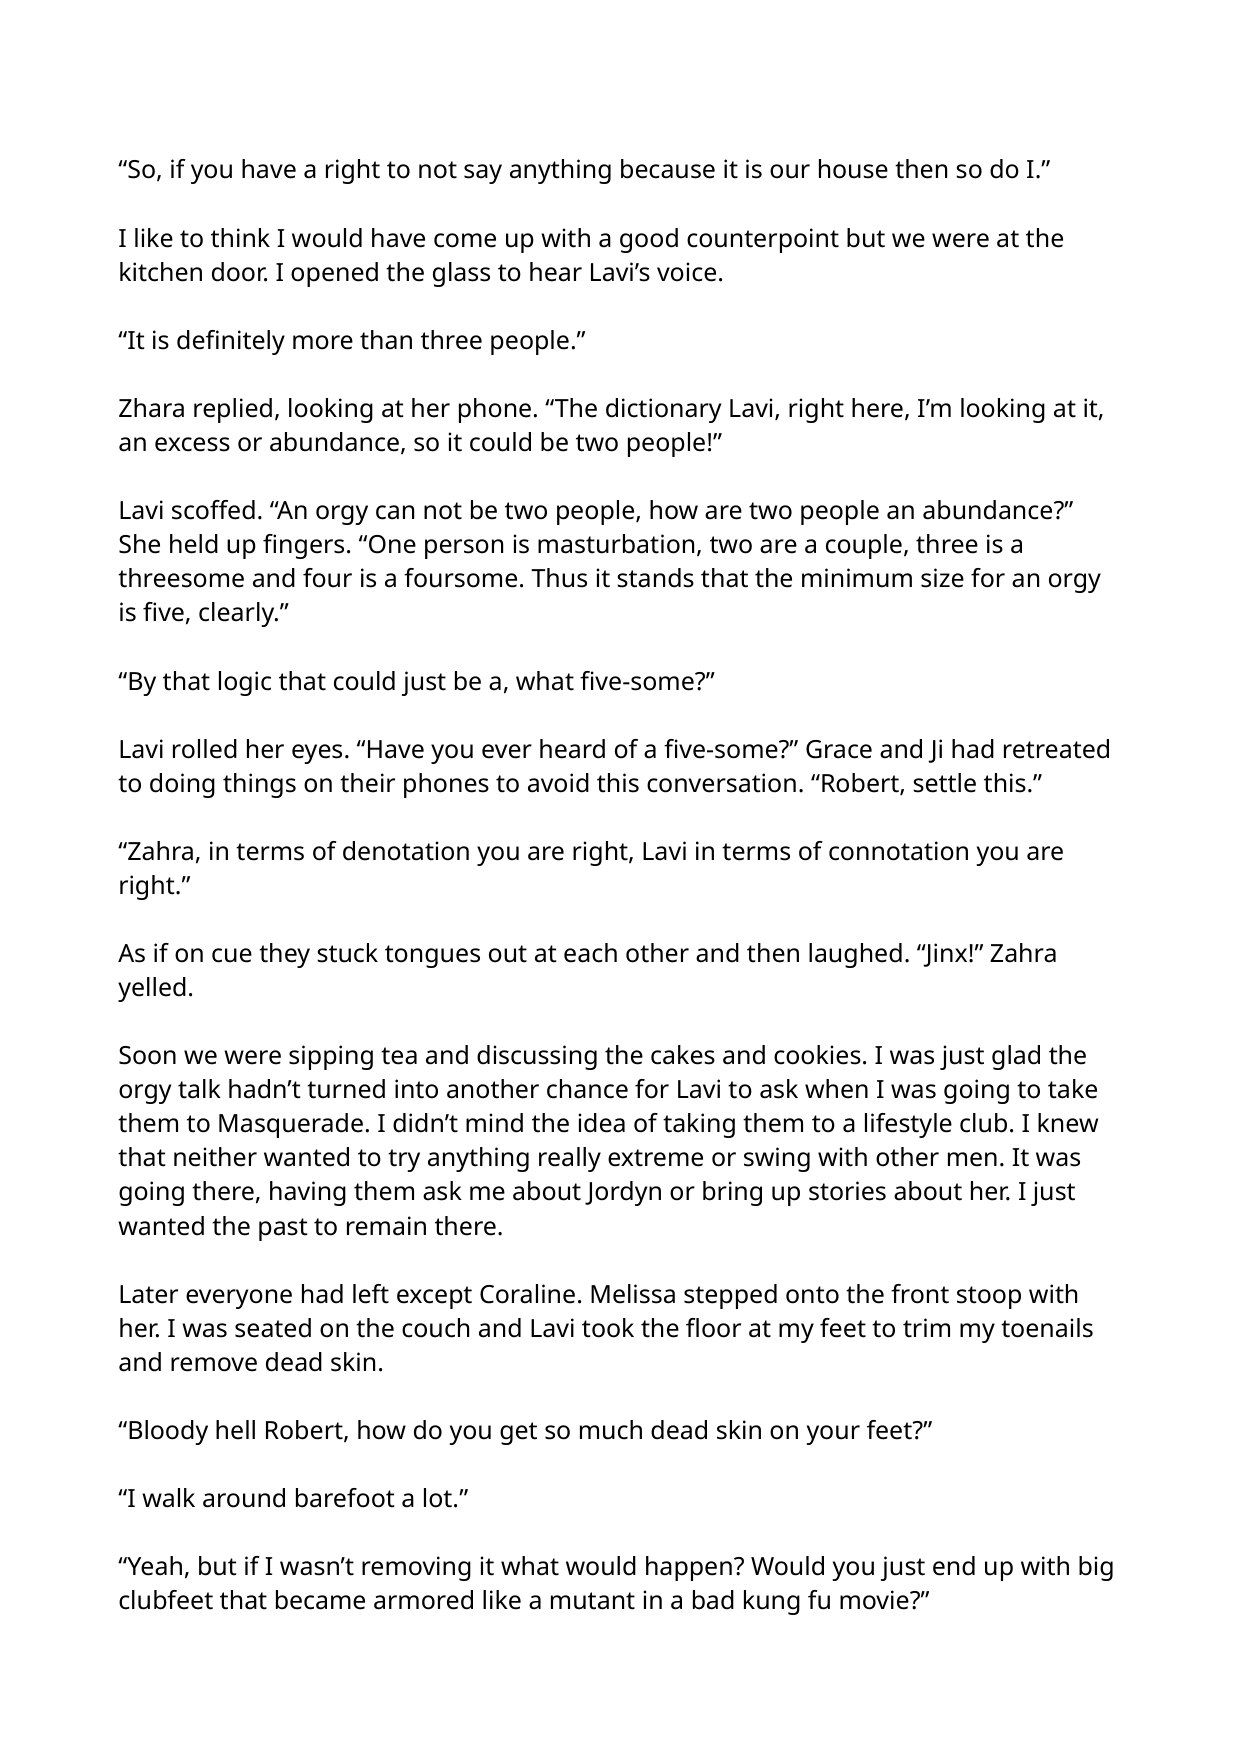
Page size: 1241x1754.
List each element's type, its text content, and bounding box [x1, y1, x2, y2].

text “I walk around barefoot a lot.” [118, 1481, 1122, 1515]
text “So, if you have a right to not say anything because it is our house then so do I.” [118, 152, 1122, 186]
text Later everyone had left except Coraline. Melissa stepped onto the front stoop with her. I was seated on the couch and Lavi took the floor at my feet to trim my toenails and remove dead skin. [118, 1276, 1122, 1378]
text “It is definitely more than three people.” [118, 322, 1122, 357]
text Zhara replied, looking at her phone. “The dictionary Lavi, right here, I’m looking at it, an excess or abundance, so it could be two people!” [118, 391, 1122, 459]
text “By that logic that could just be a, what five-some?” [118, 663, 1122, 697]
text As if on cue they stuck tongues out at each other and then laughed. “Jinx!” Zahra yelled. [118, 936, 1122, 1004]
text Lavi scoffed. “An orgy can not be two people, how are two people an abundance?” She held up fingers. “One person is masturbation, two are a couple, three is a threesome and four is a foursome. Thus it stands that the minimum size for an orgy is five, clearly.” [118, 493, 1122, 629]
text “Zahra, in terms of denotation you are right, Lavi in terms of connotation you are right.” [118, 833, 1122, 902]
text Lavi rolled her eyes. “Have you ever heard of a five-some?” Grace and Ji had retreated to doing things on their phones to avoid this conversation. “Robert, settle this.” [118, 731, 1122, 799]
text “Yeah, but if I wasn’t removing it what would happen? Would you just end up with big clubfeet that became armored like a mutant in a bad kung fu movie?” [118, 1549, 1122, 1617]
text “Bloody hell Robert, how do you get so much dead skin on your feet?” [118, 1412, 1122, 1447]
text I like to think I would have come up with a good counterpoint but we were at the kitchen door. I opened the glass to hear Lavi’s voice. [118, 220, 1122, 288]
text Soon we were sipping tea and discussing the cakes and cookies. I was just glad the orgy talk hadn’t turned into another chance for Lavi to ask when I was going to take them to Masquerade. I didn’t mind the idea of taking them to a lifestyle club. I knew that neither wanted to try anything really extreme or swing with other men. It was going there, having them ask me about Jordyn or bring up stories about her. I just wanted the past to remain there. [118, 1038, 1122, 1242]
